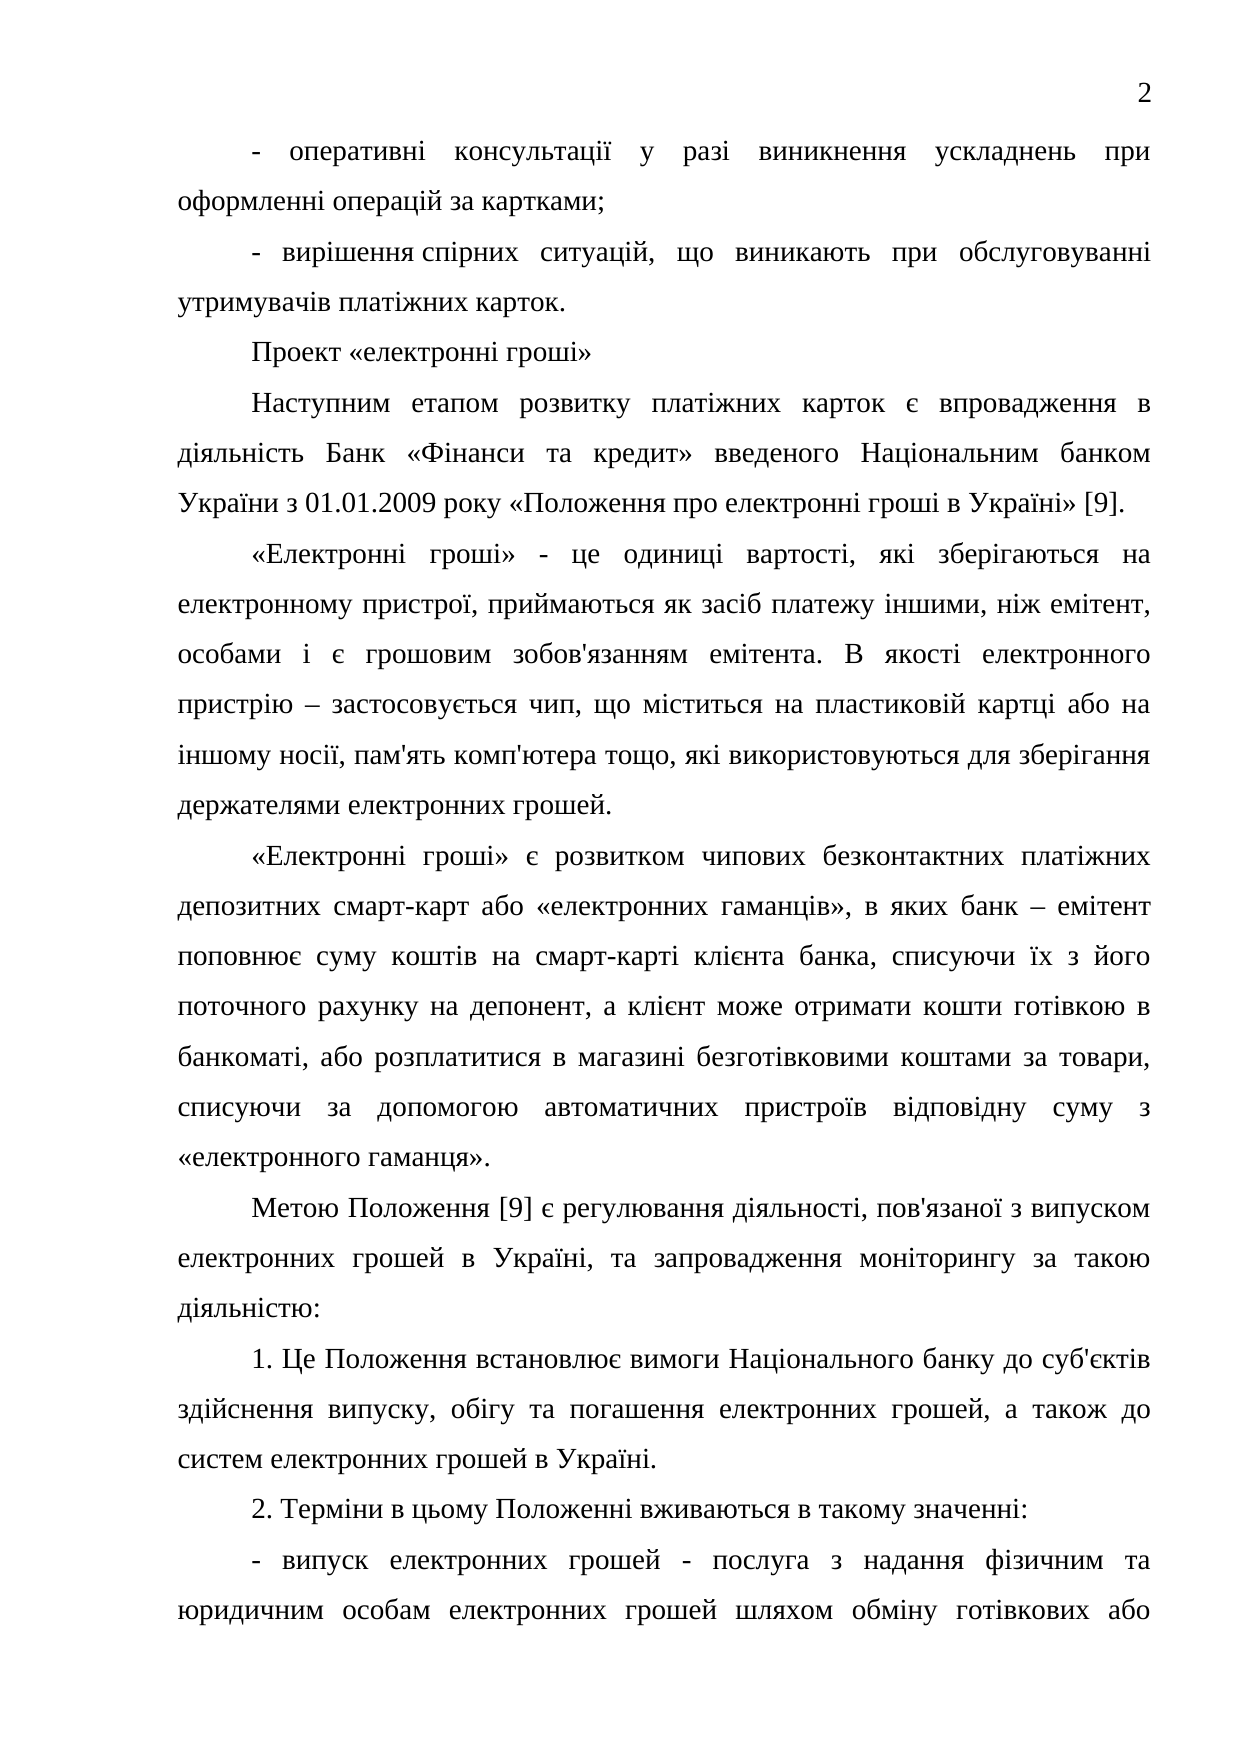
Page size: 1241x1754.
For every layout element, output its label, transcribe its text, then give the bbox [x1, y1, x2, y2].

text 1. Це Положення встановлює вимоги Національного банку до суб'єктів здійснення випуску, обігу та погашення електронних грошей, а також до систем електронних грошей в Україні. [177, 1341, 1152, 1475]
text Проект «електронні гроші» [177, 334, 1152, 368]
text - оперативні консультації у разі виникнення ускладнень при оформленні операцій за картками; [177, 133, 1152, 217]
text 2. Терміни в цьому Положенні вживаються в такому значенні: [177, 1492, 1152, 1525]
text «Електронні гроші» - це одиниці вартості, які зберігаються на електронному пристрої, приймаються як засіб платежу іншими, ніж емітент, особами і є грошовим зобов'язанням емітента. В якості електронного пристрію – застосовується чип, що міститься на пластиковій картці або на іншому носії, пам'ять комп'ютера тощо, які використовуються для зберігання держателями електронних грошей. [177, 536, 1152, 821]
text «Електронні гроші» є розвитком чипових безконтактних платіжних депозитних смарт-карт або «електронних гаманців», в яких банк – емітент поповнює суму коштів на смарт-карті клієнта банка, списуючи їх з його поточного рахунку на депонент, а клієнт може отримати кошти готівкою в банкоматі, або розплатитися в магазині безготівковими коштами за товари, списуючи за допомогою автоматичних пристроїв відповідну суму з «електронного гаманця». [177, 838, 1152, 1173]
text Метою Положення [9] є регулювання діяльності, пов'язаної з випуском електронних грошей в Україні, та запровадження моніторингу за такою діяльністю: [177, 1190, 1152, 1324]
subtitle Наступним етапом розвитку платіжних карток є впровадження в діяльність Банк «Фінанси та кредит» введеного Національним банком України з 01.01.2009 року «Положення про електронні гроші в Україні» [9]. [177, 385, 1152, 519]
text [177, 1542, 1152, 1626]
text - вирішення спірних ситуацій, що виникають при обслуговуванні утримувачів платіжних карток. [177, 234, 1152, 318]
